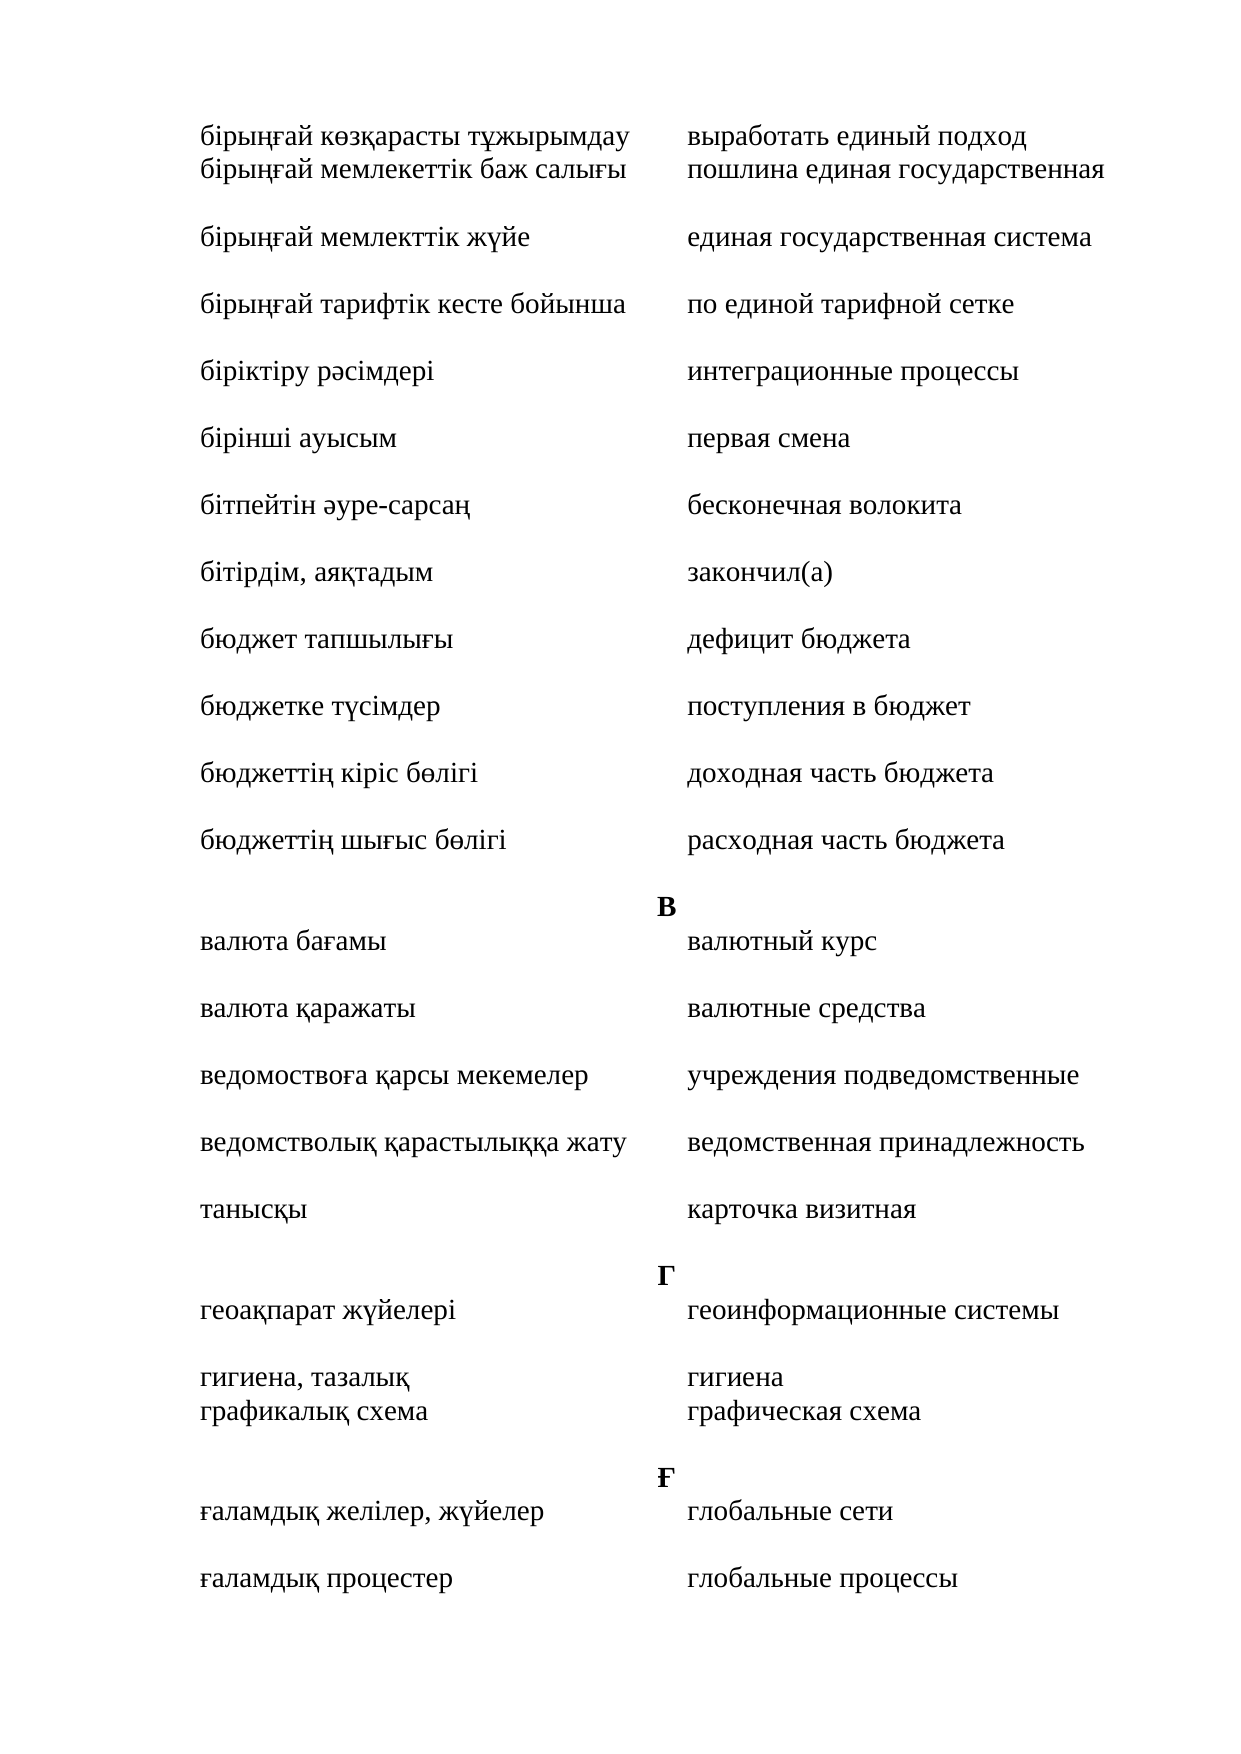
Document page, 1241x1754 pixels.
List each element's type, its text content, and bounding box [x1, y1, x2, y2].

table_cell бірыңғай көзқарасты тұжырымдау [189, 118, 676, 152]
table_cell валюта қаражаты [189, 990, 676, 1057]
table_cell бірыңғай мемлекеттік баж салығы [189, 152, 676, 219]
table_cell графикалық схема [189, 1393, 676, 1460]
table_cell первая смена [676, 420, 1145, 487]
table_cell валютный курс [676, 923, 1145, 990]
table_cell геоинформационные системы [676, 1292, 1145, 1359]
table_cell карточка визитная [676, 1191, 1145, 1258]
table_cell валютные средства [676, 990, 1145, 1057]
table_cell геоақпарат жүйелері [189, 1292, 676, 1359]
table_cell выработать единый подход [676, 118, 1145, 152]
table_cell бесконечная волокита [676, 487, 1145, 554]
table_cell бітпейтін әуре-сарсаң [189, 487, 676, 554]
table_cell доходная часть бюджета [676, 755, 1145, 822]
table_cell ведомоствоға қарсы мекемелер [189, 1057, 676, 1124]
table_cell интеграционные процессы [676, 353, 1145, 420]
table_cell бірыңғай тарифтік кесте бойынша [189, 286, 676, 353]
table_cell ғаламдық процестер [189, 1560, 676, 1627]
table_cell бюджеттің кіріс бөлігі [189, 755, 676, 822]
table_cell бюджетке түсімдер [189, 688, 676, 755]
table_cell учреждения подведомственные [676, 1057, 1145, 1124]
table_cell ведомственная принадлежность [676, 1124, 1145, 1191]
table_cell гигиена, тазалық [189, 1359, 676, 1393]
table_cell глобальные сети [676, 1493, 1145, 1560]
table_cell пошлина единая государственная [676, 152, 1145, 219]
table_cell по единой тарифной сетке [676, 286, 1145, 353]
table_cell закончил(а) [676, 554, 1145, 621]
table_cell біріктіру рәсімдері [189, 353, 676, 420]
table_cell бірінші ауысым [189, 420, 676, 487]
table_cell бірыңғай мемлекттік жүйе [189, 219, 676, 286]
table_cell графическая схема [676, 1393, 1145, 1460]
table_cell гигиена [676, 1359, 1145, 1393]
table_cell единая государственная система [676, 219, 1145, 286]
table_cell расходная часть бюджета [676, 823, 1145, 889]
table_cell ведомстволық қарастылыққа жату [189, 1124, 676, 1191]
table_cell валюта бағамы [189, 923, 676, 990]
table_cell бітірдім, аяқтадым [189, 554, 676, 621]
table_cell бюджет тапшылығы [189, 621, 676, 688]
table_cell В [189, 890, 1145, 923]
table_cell бюджеттің шығыс бөлігі [189, 823, 676, 889]
table_cell дефицит бюджета [676, 621, 1145, 688]
table_cell танысқы [189, 1191, 676, 1258]
table_cell поступления в бюджет [676, 688, 1145, 755]
table_cell Ғ [189, 1460, 1145, 1493]
table_cell Г [189, 1259, 1145, 1292]
table_cell глобальные процессы [676, 1560, 1145, 1627]
table_cell ғаламдық желілер, жүйелер [189, 1493, 676, 1560]
